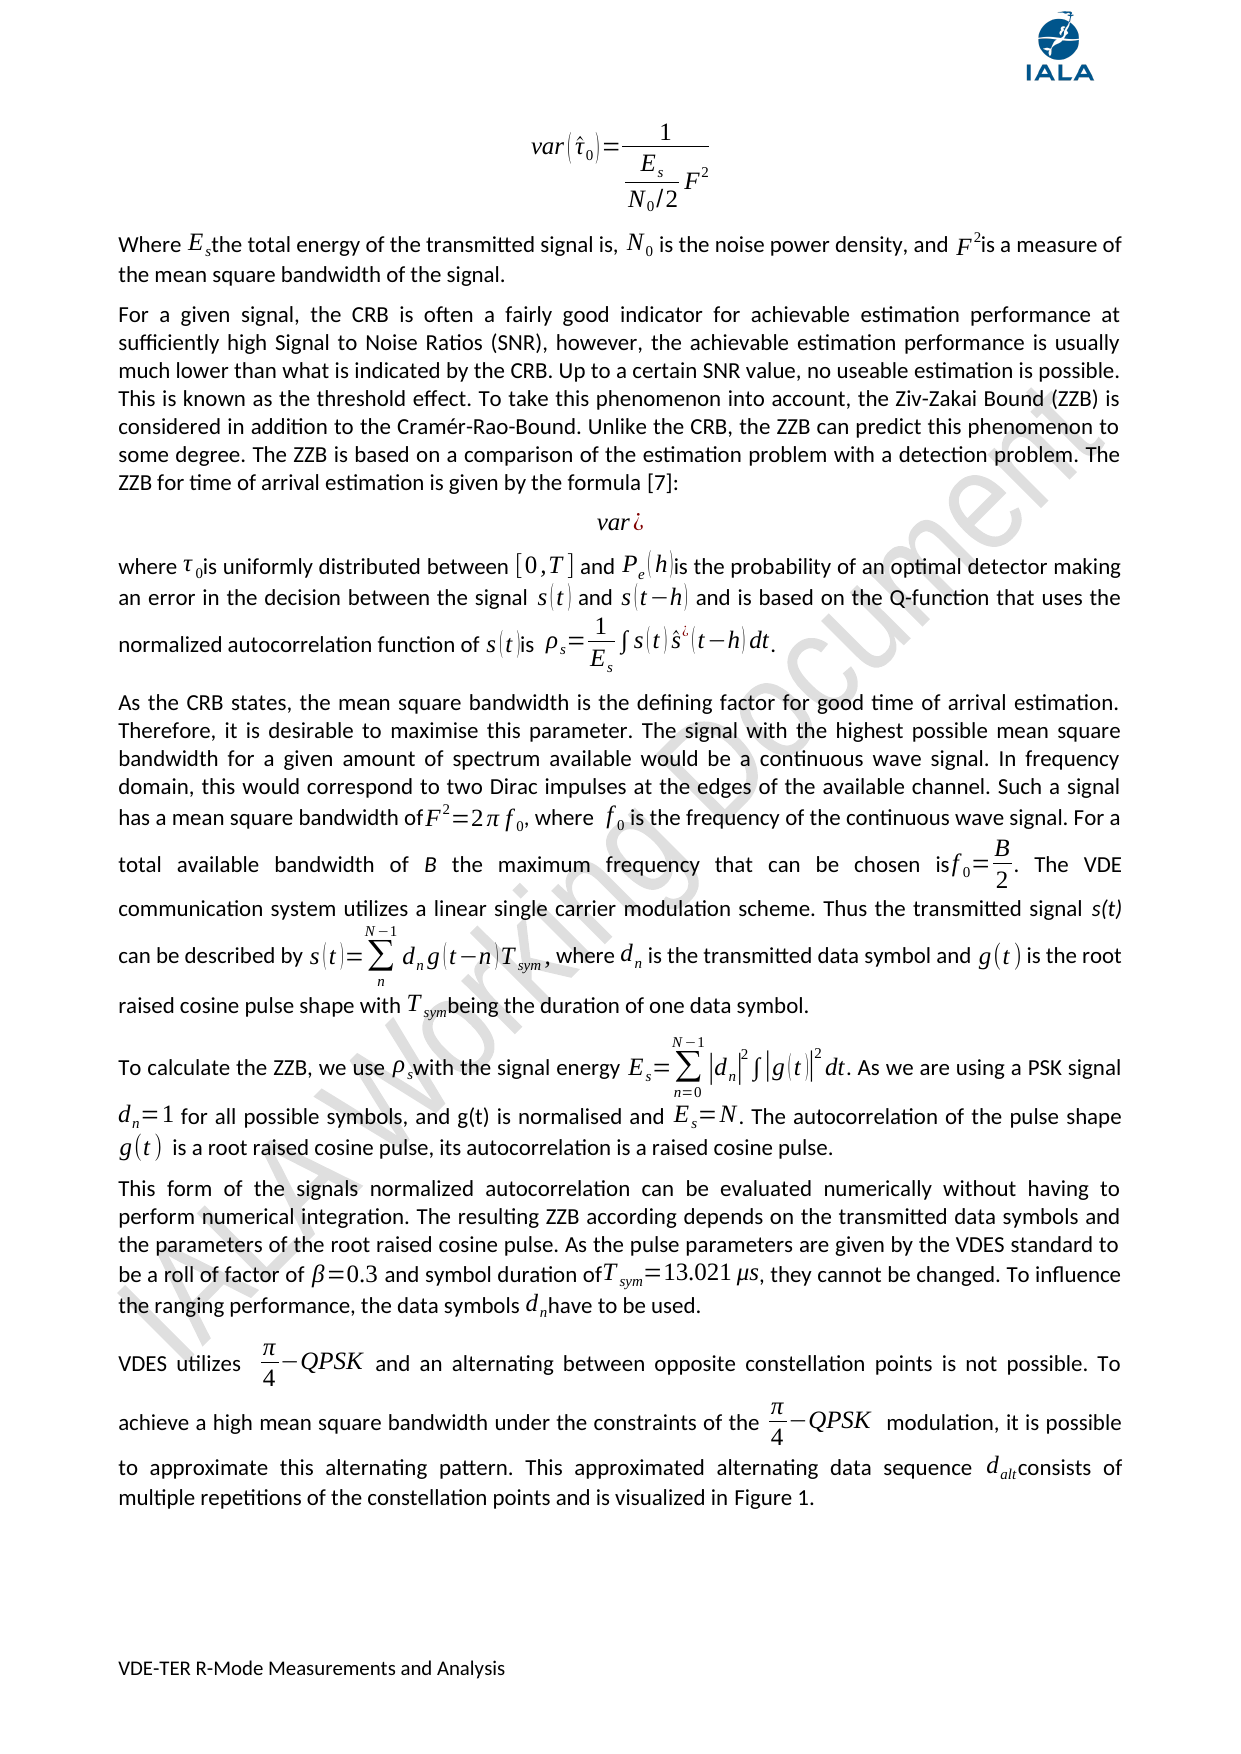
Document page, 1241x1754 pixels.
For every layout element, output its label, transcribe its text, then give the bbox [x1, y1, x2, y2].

text VDES utilizes and an alternating between opposite constellation points is not possible. To achieve a high mean square bandwidth under the constraints of the modulation, it is possible to approximate this alternating pattern. This approximated alternating data sequence consists of multiple repetitions of the constellation points and is visualized in Figure 1. [118, 1333, 1122, 1511]
text For a given signal, the CRB is often a fairly good indicator for achievable estimation performance at sufficiently high Signal to Noise Ratios (SNR), however, the achievable estimation performance is usually much lower than what is indicated by the CRB. Up to a certain SNR value, no useable estimation is possible. This is known as the threshold effect. To take this phenomenon into account, the Ziv-Zakai Bound (ZZB) is considered in addition to the Cramér-Rao-Bound. Unlike the CRB, the ZZB can predict this phenomenon to some degree. The ZZB is based on a comparison of the estimation problem with a detection problem. The ZZB for time of arrival estimation is given by the formula [7]: [118, 300, 1122, 496]
text To calculate the ZZB, we use with the signal energy . As we are using a PSK signal for all possible symbols, and g(t) is normalised and . The autocorrelation of the pulse shape is a root raised cosine pulse, its autocorrelation is a raised cosine pulse. [118, 1033, 1122, 1162]
text Where the total energy of the transmitted signal is, is the noise power density, and is a measure of the mean square bandwidth of the signal. [118, 228, 1122, 288]
text As the CRB states, the mean square bandwidth is the defining factor for good time of arrival estimation. Therefore, it is desirable to maximise this parameter. The signal with the highest possible mean square bandwidth for a given amount of spectrum available would be a continuous wave signal. In frequency domain, this would correspond to two Dirac impulses at the edges of the available channel. Such a signal has a mean square bandwidth of, where is the frequency of the continuous wave signal. For a total available bandwidth of B the maximum frequency that can be chosen is. The VDE communication system utilizes a linear single carrier modulation scheme. Thus the transmitted signal s(t) can be described by where is the transmitted data symbol and is the root raised cosine pulse shape with being the duration of one data symbol. [118, 688, 1122, 1021]
text where is uniformly distributed between and is the probability of an optimal detector making an error in the decision between the signal and and is based on the Q-function that uses the normalized autocorrelation function of is . [118, 549, 1122, 676]
text This form of the signals normalized autocorrelation can be evaluated numerically without having to perform numerical integration. The resulting ZZB according depends on the transmitted data symbols and the parameters of the root raised cosine pulse. As the pulse parameters are given by the VDES standard to be a roll of factor of and symbol duration of, they cannot be changed. To influence the ranging performance, the data symbols have to be used. [118, 1174, 1122, 1321]
picture [1011, 3, 1106, 96]
